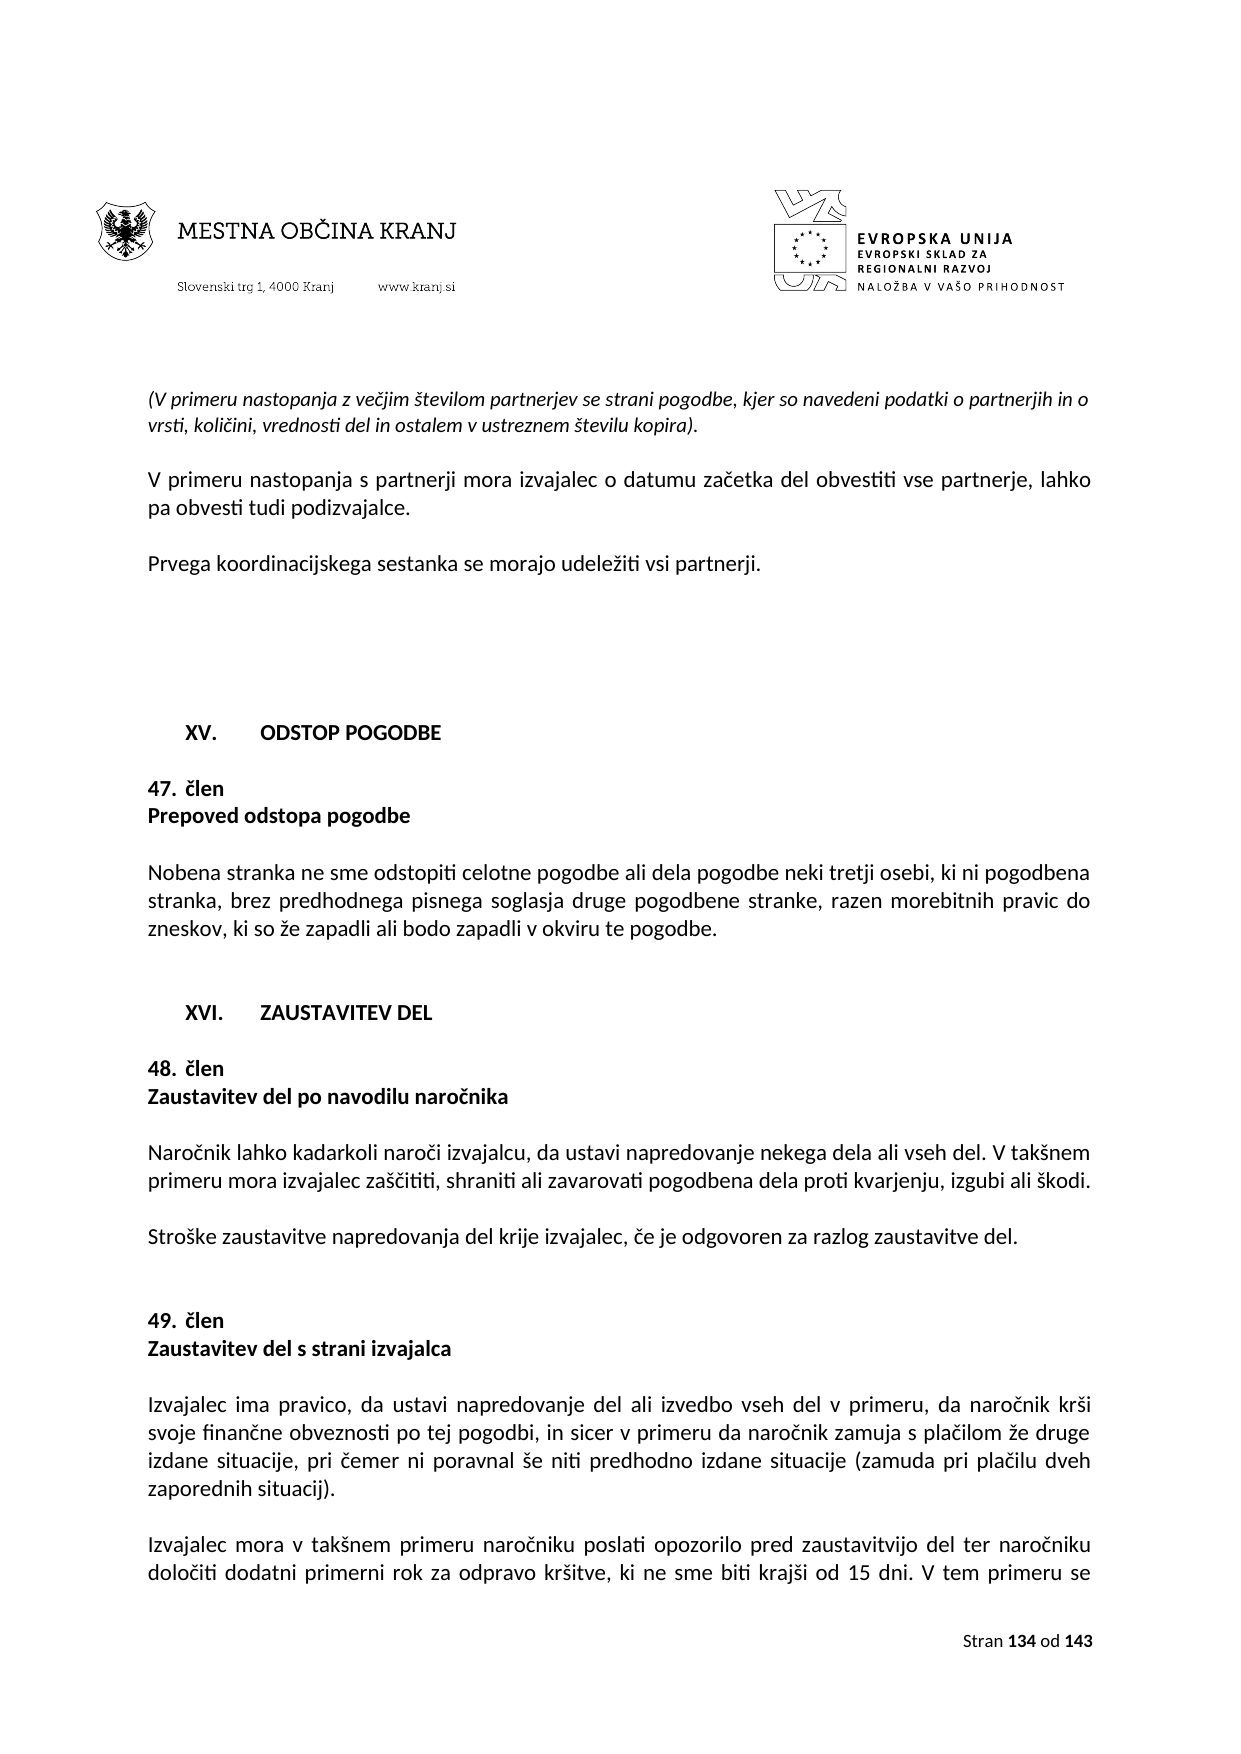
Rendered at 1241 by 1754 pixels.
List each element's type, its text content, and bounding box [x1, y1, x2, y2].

text Naročnik lahko kadarkoli naroči izvajalcu, da ustavi napredovanje nekega dela ali vseh del. V takšnem primeru mora izvajalec zaščititi, shraniti ali zavarovati pogodbena dela proti kvarjenju, izgubi ali škodi. [148, 1138, 1093, 1194]
text Prvega koordinacijskega sestanka se morajo udeležiti vsi partnerji. [148, 549, 1093, 577]
text Zaustavitev del po navodilu naročnika [148, 1082, 1093, 1110]
picture [0, 86, 1241, 350]
text V primeru nastopanja s partnerji mora izvajalec o datumu začetka del obvestiti vse partnerje, lahko pa obvesti tudi podizvajalce. [148, 465, 1093, 521]
list ZAUSTAVITEV DEL [185, 998, 1093, 1026]
text (V primeru nastopanja z večjim številom partnerjev se strani pogodbe, kjer so navedeni podatki o partnerjih in o vrsti, količini, vrednosti del in ostalem v ustreznem številu kopira). [148, 387, 1093, 437]
text Stroške zaustavitve napredovanja del krije izvajalec, če je odgovoren za razlog zaustavitve del. [148, 1222, 1093, 1250]
text Izvajalec ima pravico, da ustavi napredovanje del ali izvedbo vseh del v primeru, da naročnik krši svoje finančne obveznosti po tej pogodbi, in sicer v primeru da naročnik zamuja s plačilom že druge izdane situacije, pri čemer ni poravnal še niti predhodno izdane situacije (zamuda pri plačilu dveh zaporednih situacij). [148, 1390, 1093, 1502]
text Prepoved odstopa pogodbe [148, 802, 1093, 830]
list ODSTOP POGODBE [185, 718, 1093, 746]
list člen [148, 774, 1093, 802]
text Nobena stranka ne sme odstopiti celotne pogodbe ali dela pogodbe neki tretji osebi, ki ni pogodbena stranka, brez predhodnega pisnega soglasja druge pogodbene stranke, razen morebitnih pravic do zneskov, ki so že zapadli ali bodo zapadli v okviru te pogodbe. [148, 858, 1093, 942]
list člen [148, 1306, 1093, 1334]
list člen [148, 1054, 1093, 1082]
text Zaustavitev del s strani izvajalca [148, 1334, 1093, 1362]
